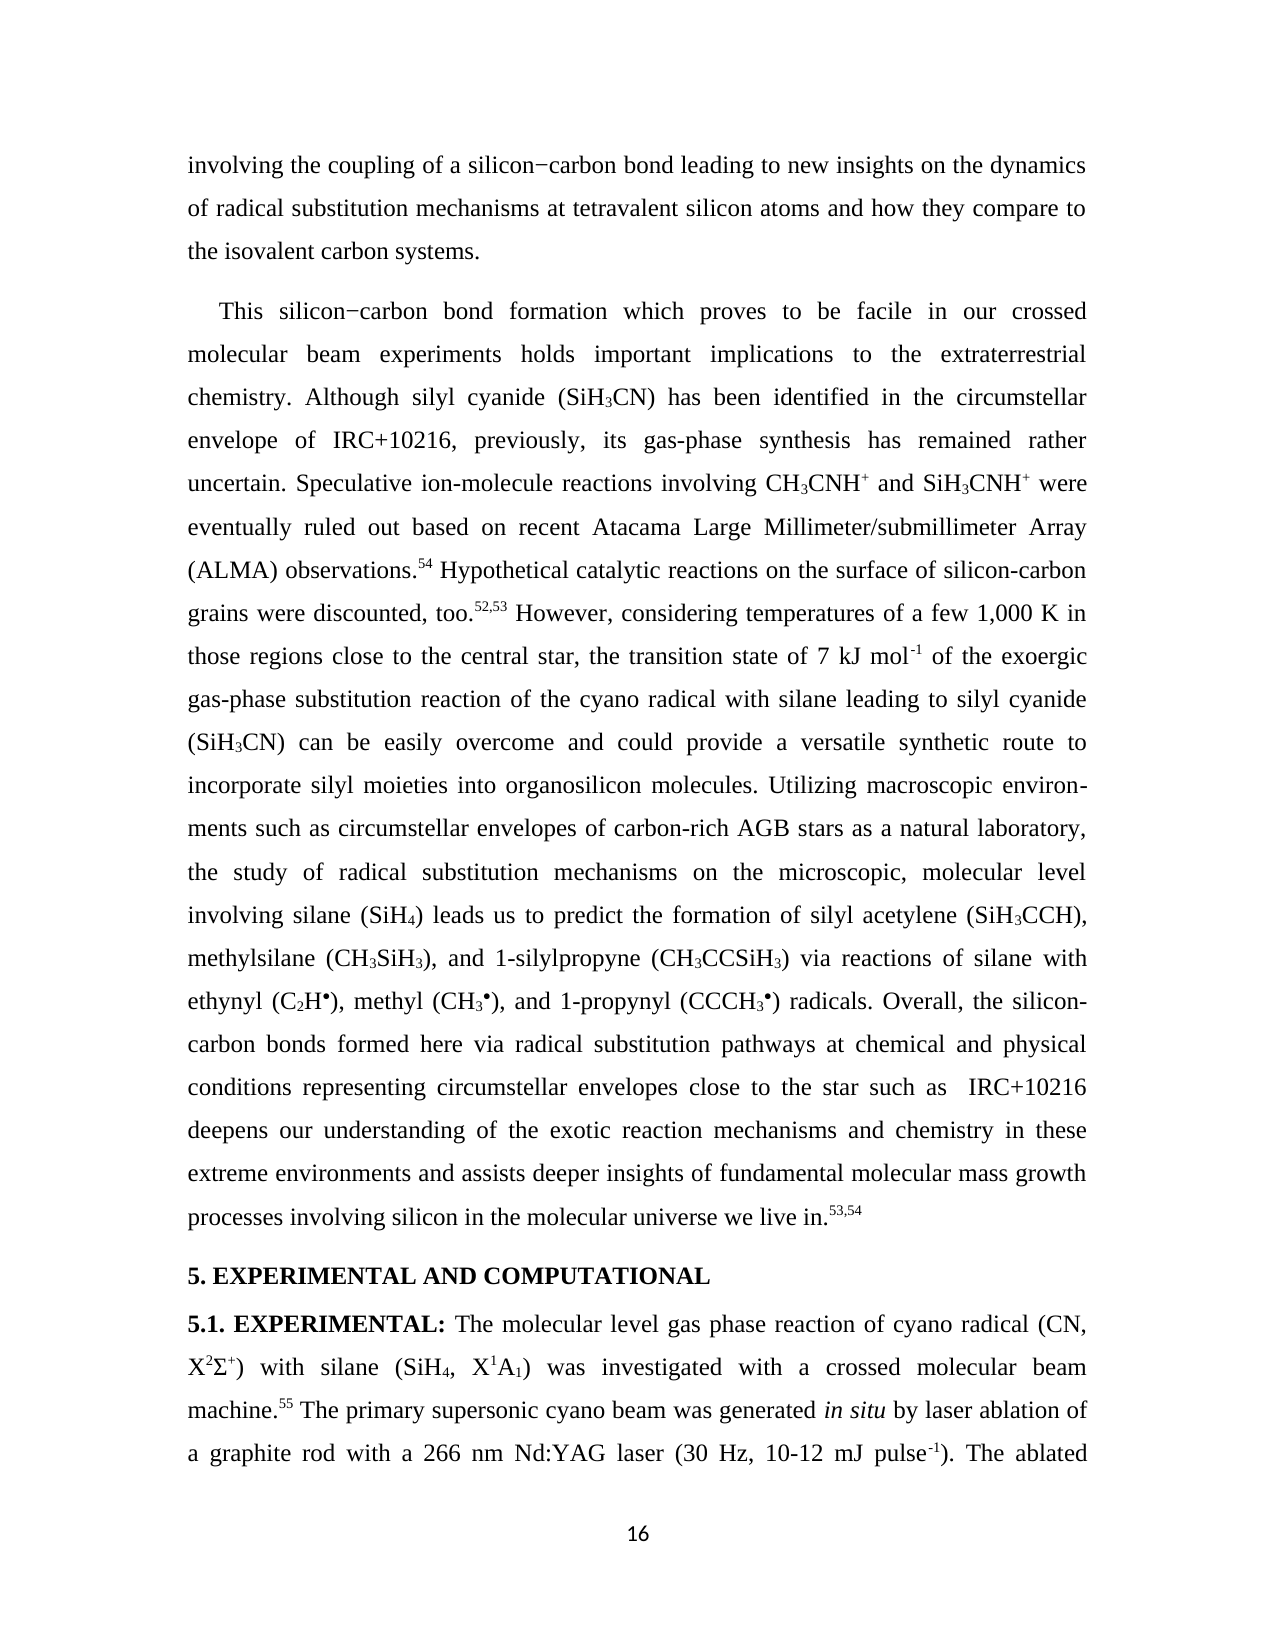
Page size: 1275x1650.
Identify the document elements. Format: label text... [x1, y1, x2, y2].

text 5. EXPERIMENTAL AND COMPUTATIONAL [187, 1261, 1087, 1290]
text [187, 1309, 1087, 1467]
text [187, 150, 1087, 265]
text This silicon−carbon bond formation which proves to be facile in our crossed molecular beam experiments holds important implications to the extraterrestrial chemistry. Although silyl cyanide (SiH3CN) has been identified in the circumstellar envelope of IRC+10216, previously, its gas-phase synthesis has remained rather uncertain. Speculative ion-molecule reactions involving CH3CNH+ and SiH3CNH+ were eventually ruled out based on recent Atacama Large Millimeter/submillimeter Array (ALMA) observations.54 Hypothetical catalytic reactions on the surface of silicon-carbon grains were discounted, too.52,53 However, considering temperatures of a few 1,000 K in those regions close to the central star, the transition state of 7 kJ mol-1 of the exoergic gas-phase substitution reaction of the cyano radical with silane leading to silyl cyanide (SiH3CN) can be easily overcome and could provide a versatile synthetic route to incorporate silyl moieties into organosilicon molecules. Utilizing macroscopic environments such as circumstellar envelopes of carbon-rich AGB stars as a natural laboratory, the study of radical substitution mechanisms on the microscopic, molecular level involving silane (SiH4) leads us to predict the formation of silyl acetylene (SiH3CCH), methylsilane (CH3SiH3), and 1-silylpropyne (CH3CCSiH3) via reactions of silane with ethynyl (C2H●), methyl (CH3●), and 1-propynyl (CCCH3●) radicals. Overall, the silicon-carbon bonds formed here via radical substitution pathways at chemical and physical conditions representing circumstellar envelopes close to the star such as IRC+10216 deepens our understanding of the exotic reaction mechanisms and chemistry in these extreme environments and assists deeper insights of fundamental molecular mass growth processes involving silicon in the molecular universe we live in.53,54 [187, 296, 1087, 1230]
